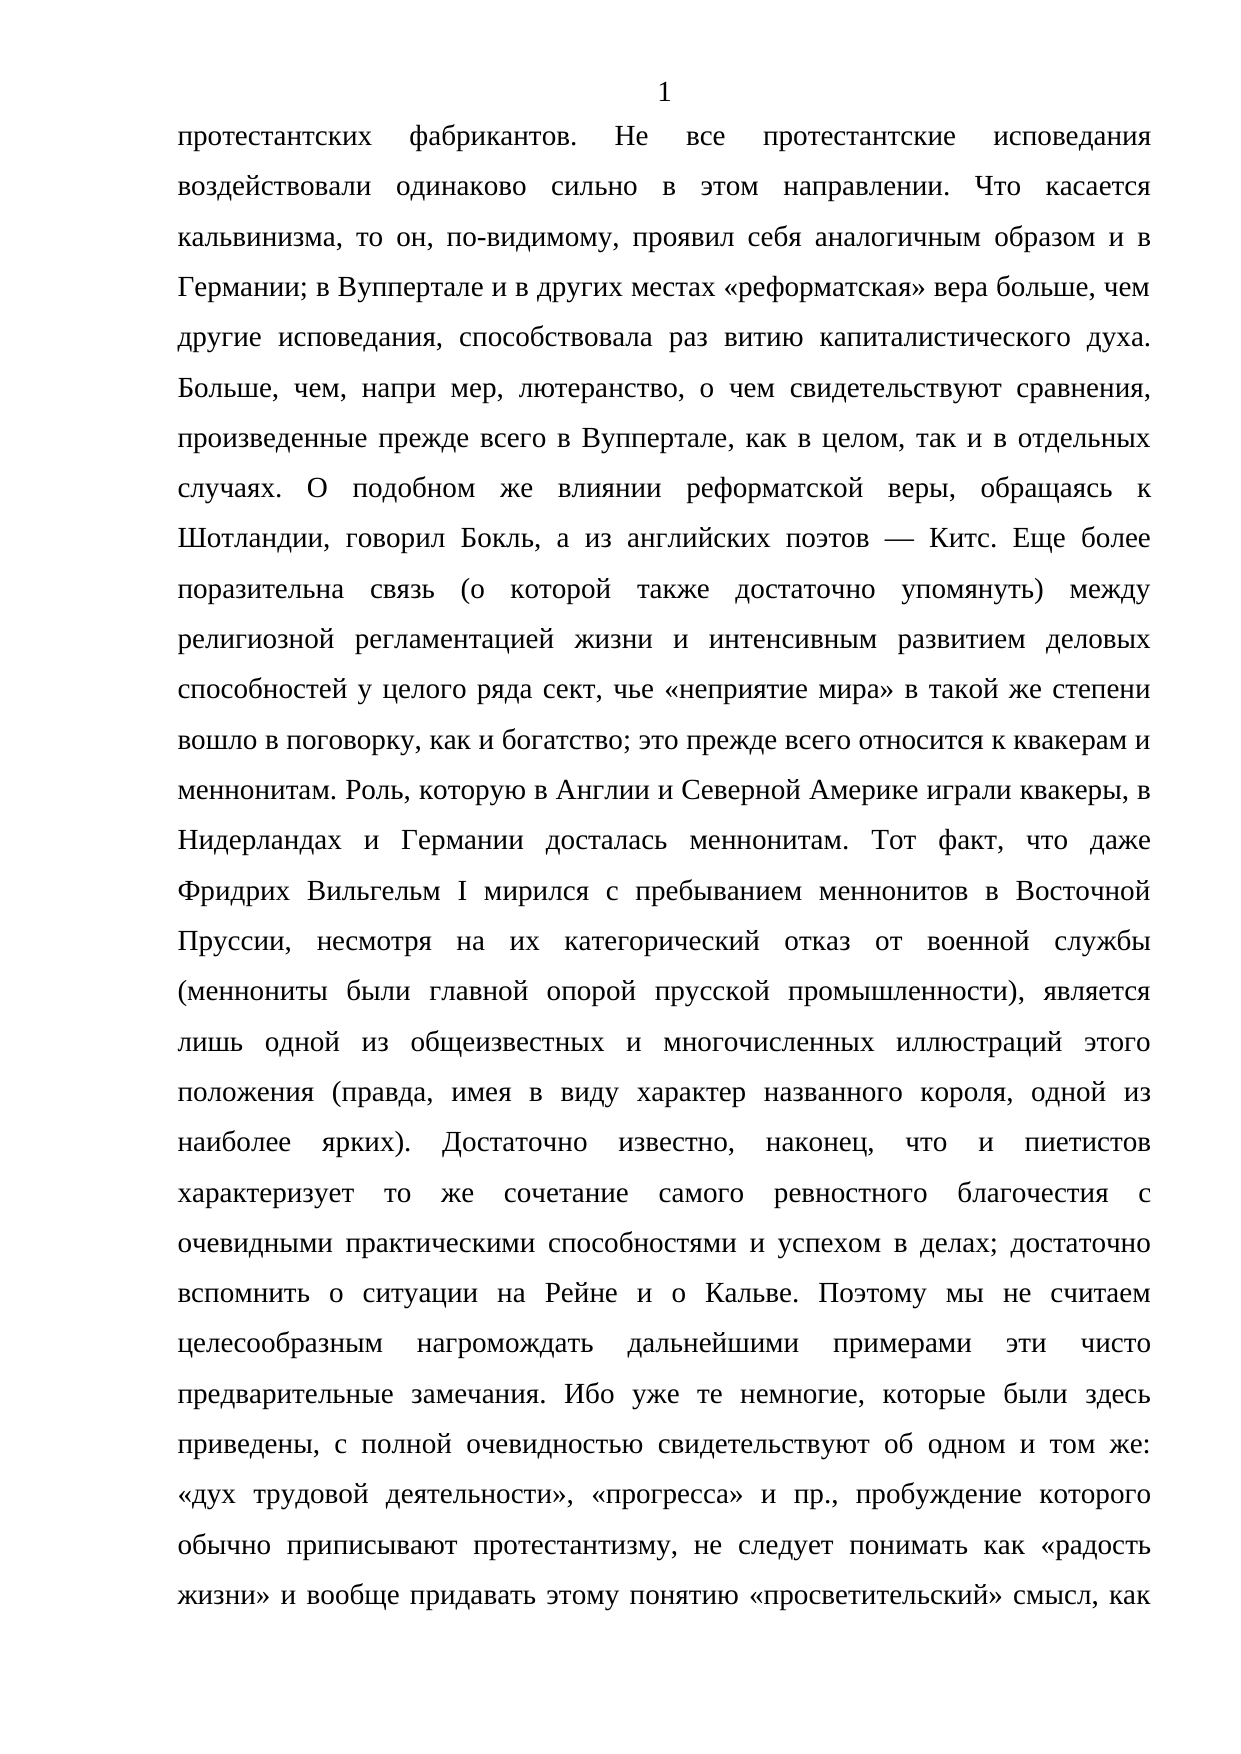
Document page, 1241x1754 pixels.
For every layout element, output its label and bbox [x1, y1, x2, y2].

text [177, 118, 1152, 1611]
